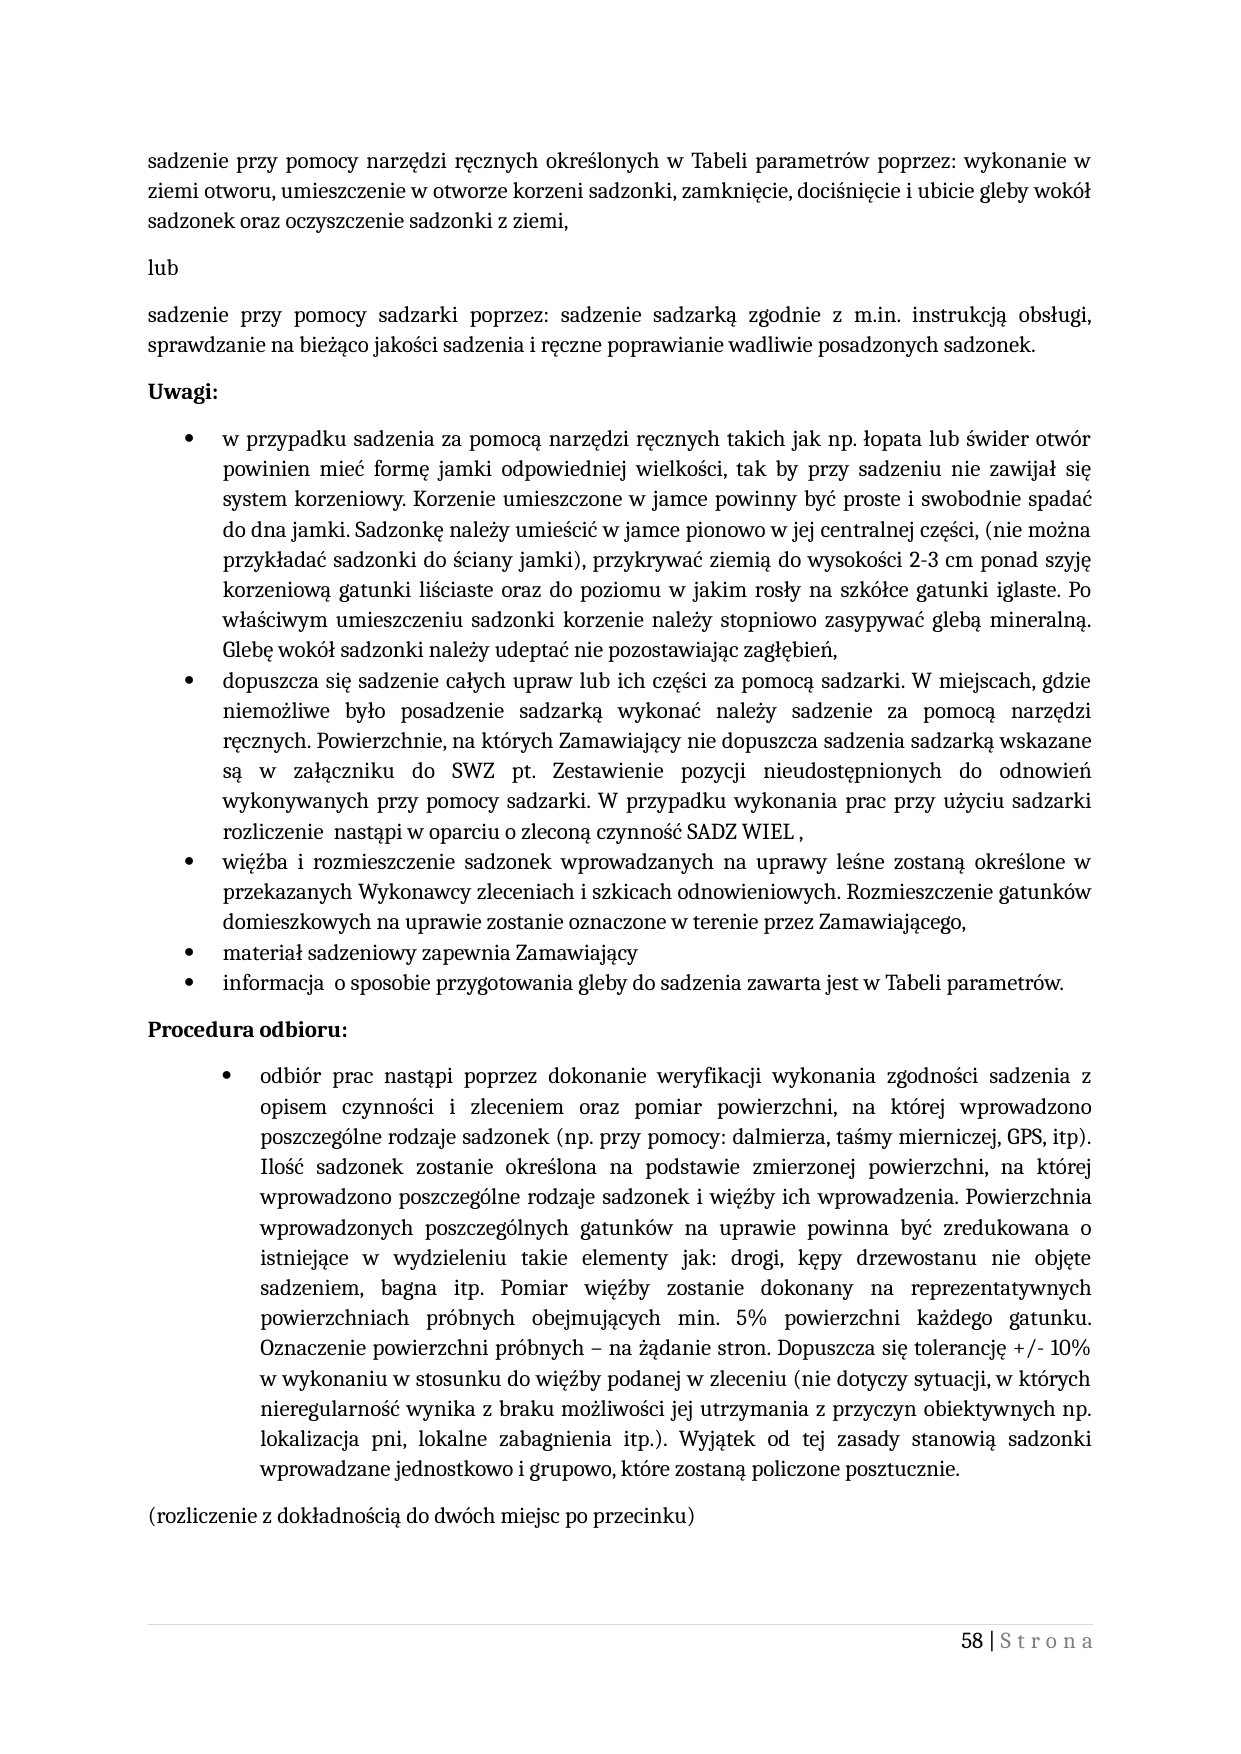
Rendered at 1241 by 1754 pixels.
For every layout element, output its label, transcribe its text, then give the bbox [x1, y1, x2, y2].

text lub [148, 255, 1093, 281]
list więźba i rozmieszczenie sadzonek wprowadzanych na uprawy leśne zostaną określone w przekazanych Wykonawcy zleceniach i szkicach odnowieniowych. Rozmieszczenie gatunków domieszkowych na uprawie zostanie oznaczone w terenie przez Zamawiającego, [185, 849, 1093, 935]
list sadzenie przy pomocy sadzarki poprzez: sadzenie sadzarką zgodnie z m.in. instrukcją obsługi, sprawdzanie na bieżąco jakości sadzenia i ręczne poprawianie wadliwie posadzonych sadzonek. [148, 302, 1093, 358]
text Procedura odbioru: [148, 1016, 1093, 1043]
list sadzenie przy pomocy narzędzi ręcznych określonych w Tabeli parametrów poprzez: wykonanie w ziemi otworu, umieszczenie w otworze korzeni sadzonki, zamknięcie, dociśnięcie i ubicie gleby wokół sadzonek oraz oczyszczenie sadzonki z ziemi, [148, 148, 1093, 234]
list w przypadku sadzenia za pomocą narzędzi ręcznych takich jak np. łopata lub świder otwór powinien mieć formę jamki odpowiedniej wielkości, tak by przy sadzeniu nie zawijał się system korzeniowy. Korzenie umieszczone w jamce powinny być proste i swobodnie spadać do dna jamki. Sadzonkę należy umieścić w jamce pionowo w jej centralnej części, (nie można przykładać sadzonki do ściany jamki), przykrywać ziemią do wysokości 2-3 cm ponad szyję korzeniową gatunki liściaste oraz do poziomu w jakim rosły na szkółce gatunki iglaste. Po właściwym umieszczeniu sadzonki korzenie należy stopniowo zasypywać glebą mineralną. Glebę wokół sadzonki należy udeptać nie pozostawiając zagłębień, [185, 426, 1093, 663]
list dopuszcza się sadzenie całych upraw lub ich części za pomocą sadzarki. W miejscach, gdzie niemożliwe było posadzenie sadzarką wykonać należy sadzenie za pomocą narzędzi ręcznych. Powierzchnie, na których Zamawiający nie dopuszcza sadzenia sadzarką wskazane są w załączniku do SWZ pt. Zestawienie pozycji nieudostępnionych do odnowień wykonywanych przy pomocy sadzarki. W przypadku wykonania prac przy użyciu sadzarki rozliczenie nastąpi w oparciu o zleconą czynność SADZ WIEL , [185, 667, 1093, 845]
text Uwagi: [148, 379, 1093, 405]
text (rozliczenie z dokładnością do dwóch miejsc po przecinku) [148, 1503, 1093, 1529]
list informacja o sposobie przygotowania gleby do sadzenia zawarta jest w Tabeli parametrów. [185, 969, 1093, 996]
list odbiór prac nastąpi poprzez dokonanie weryfikacji wykonania zgodności sadzenia z opisem czynności i zleceniem oraz pomiar powierzchni, na której wprowadzono poszczególne rodzaje sadzonek (np. przy pomocy: dalmierza, taśmy mierniczej, GPS, itp). Ilość sadzonek zostanie określona na podstawie zmierzonej powierzchni, na której wprowadzono poszczególne rodzaje sadzonek i więźby ich wprowadzenia. Powierzchnia wprowadzonych poszczególnych gatunków na uprawie powinna być zredukowana o istniejące w wydzieleniu takie elementy jak: drogi, kępy drzewostanu nie objęte sadzeniem, bagna itp. Pomiar więźby zostanie dokonany na reprezentatywnych powierzchniach próbnych obejmujących min. 5% powierzchni każdego gatunku. Oznaczenie powierzchni próbnych – na żądanie stron. Dopuszcza się tolerancję +/- 10% w wykonaniu w stosunku do więźby podanej w zleceniu (nie dotyczy sytuacji, w których nieregularność wynika z braku możliwości jej utrzymania z przyczyn obiektywnych np. lokalizacja pni, lokalne zabagnienia itp.). Wyjątek od tej zasady stanowią sadzonki wprowadzane jednostkowo i grupowo, które zostaną policzone posztucznie. [223, 1063, 1093, 1482]
list materiał sadzeniowy zapewnia Zamawiający [185, 939, 1093, 966]
